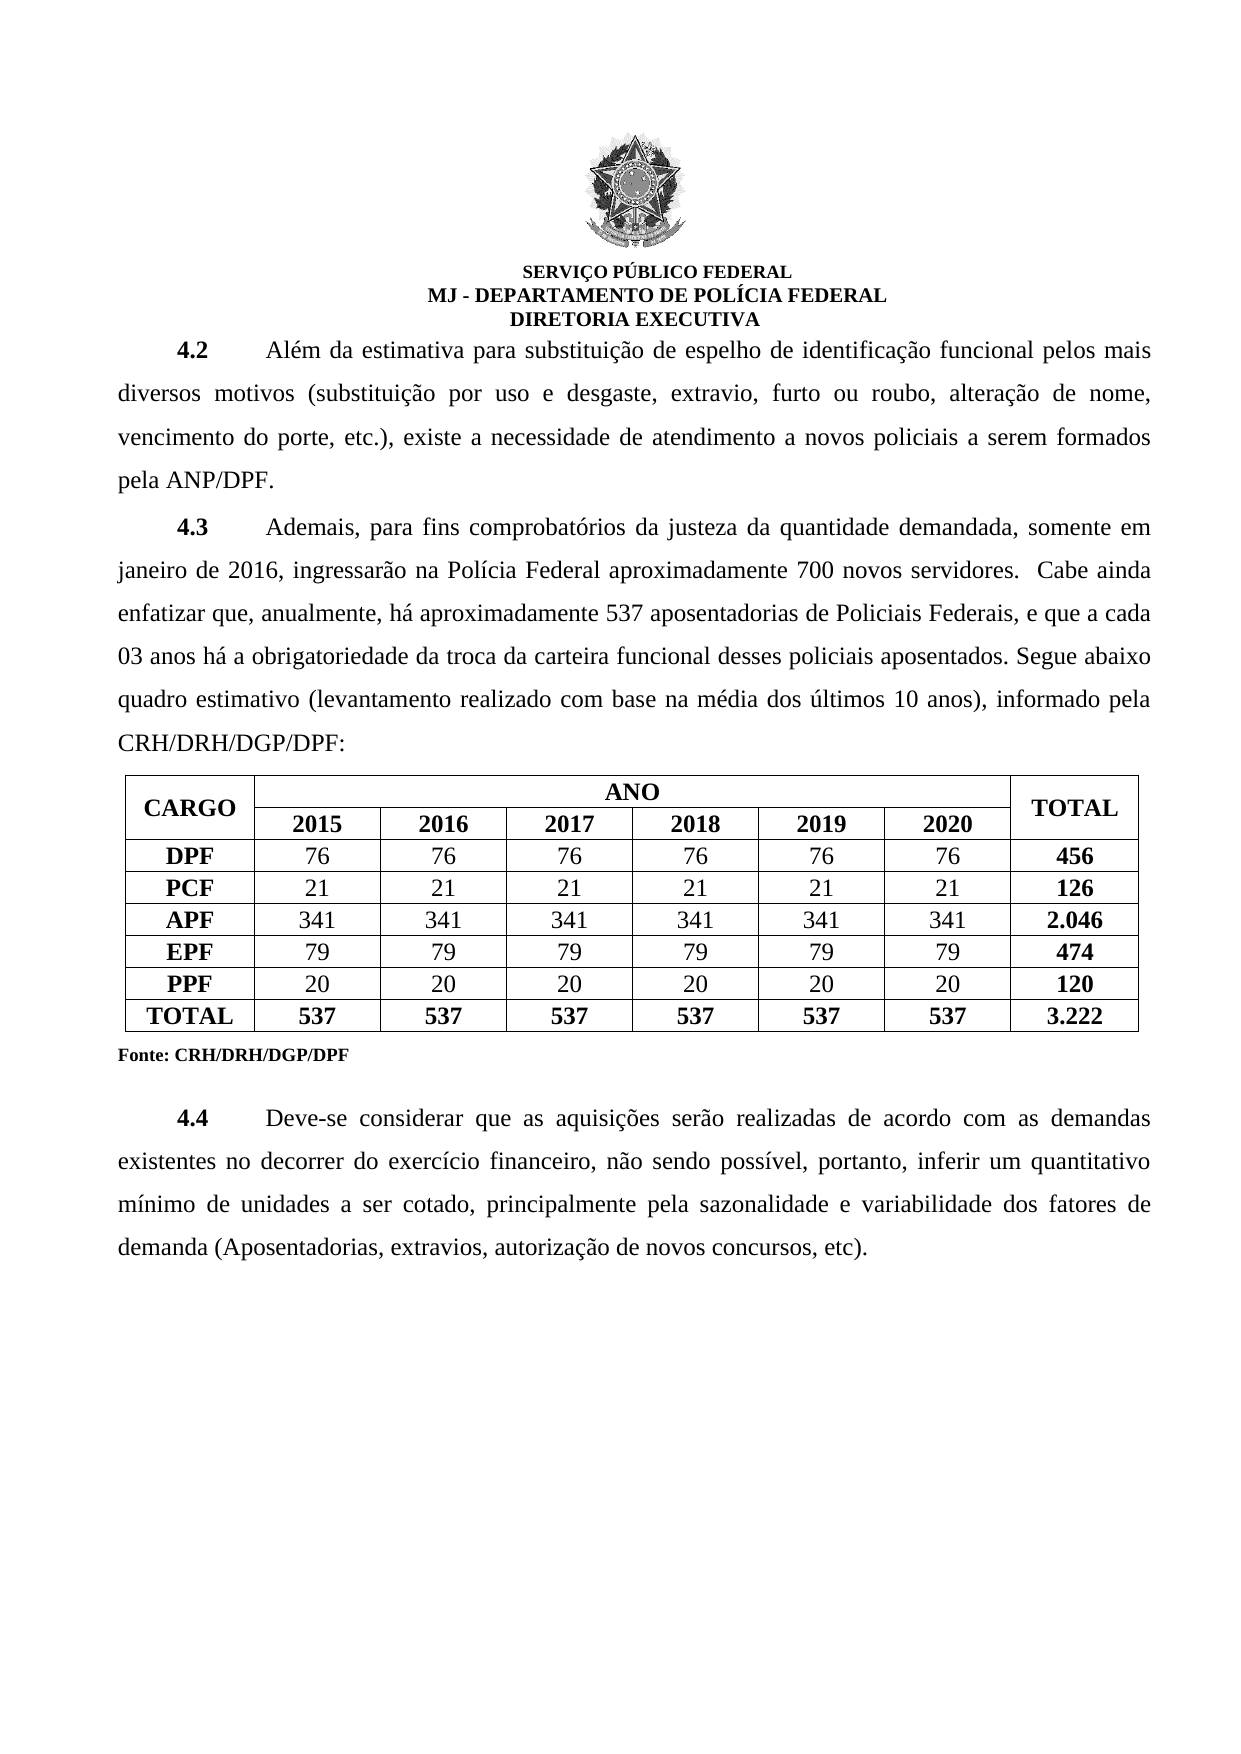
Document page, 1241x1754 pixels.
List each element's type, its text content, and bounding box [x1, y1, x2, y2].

table_cell PCF [126, 872, 254, 903]
table_header ANO [255, 776, 1010, 807]
table_cell 456 [1011, 840, 1138, 871]
table_cell 79 [885, 936, 1010, 967]
table_cell 2020 [885, 808, 1010, 839]
table_cell 79 [759, 936, 884, 967]
table_cell DPF [126, 840, 254, 871]
table_cell 537 [381, 1000, 506, 1031]
table_cell 76 [633, 840, 758, 871]
table_cell TOTAL [126, 1000, 254, 1031]
table_cell 20 [633, 968, 758, 999]
table_header CARGO [126, 776, 254, 839]
table_cell 341 [255, 904, 380, 935]
table_cell 341 [507, 904, 632, 935]
table_cell 21 [759, 872, 884, 903]
table_cell 2.046 [1011, 904, 1138, 935]
table_header TOTAL [1011, 776, 1138, 839]
table_cell EPF [126, 936, 254, 967]
table_cell 20 [885, 968, 1010, 999]
table_cell 79 [507, 936, 632, 967]
table_cell 21 [255, 872, 380, 903]
table_cell PPF [126, 968, 254, 999]
table_cell 76 [255, 840, 380, 871]
table_cell 474 [1011, 936, 1138, 967]
table_cell 537 [633, 1000, 758, 1031]
table_cell 21 [381, 872, 506, 903]
table_cell 537 [255, 1000, 380, 1031]
table_cell 20 [381, 968, 506, 999]
table_cell APF [126, 904, 254, 935]
text Fonte: CRH/DRH/DGP/DPF [118, 1044, 1152, 1066]
table_cell 79 [633, 936, 758, 967]
table_cell 76 [381, 840, 506, 871]
text Deve-se considerar que as aquisições serão realizadas de acordo com as demandas existentes no decorrer do exercício financeiro, não sendo possível, portanto, inferir um quantitativo mínimo de unidades a ser cotado, principalmente pela sazonalidade e variabilidade dos fatores de demanda (Aposentadorias, extravios, autorização de novos concursos, etc). [118, 1103, 1152, 1261]
text Além da estimativa para substituição de espelho de identificação funcional pelos mais diversos motivos (substituição por uso e desgaste, extravio, furto ou roubo, alteração de nome, vencimento do porte, etc.), existe a necessidade de atendimento a novos policiais a serem formados pela ANP/DPF. [118, 335, 1152, 493]
table_cell 76 [885, 840, 1010, 871]
table_cell 126 [1011, 872, 1138, 903]
table_cell 20 [255, 968, 380, 999]
table_cell 21 [633, 872, 758, 903]
table_cell 76 [759, 840, 884, 871]
table_cell 21 [885, 872, 1010, 903]
table_cell 537 [759, 1000, 884, 1031]
table_cell 21 [507, 872, 632, 903]
table_cell 2016 [381, 808, 506, 839]
table_cell 3.222 [1011, 1000, 1138, 1031]
table_cell 2015 [255, 808, 380, 839]
table_cell 341 [381, 904, 506, 935]
table_cell 79 [255, 936, 380, 967]
table_cell 537 [885, 1000, 1010, 1031]
table_cell 2018 [633, 808, 758, 839]
table_cell 76 [507, 840, 632, 871]
table_cell 79 [381, 936, 506, 967]
table_cell 341 [633, 904, 758, 935]
table_cell 341 [759, 904, 884, 935]
table_cell 341 [885, 904, 1010, 935]
table_cell 20 [507, 968, 632, 999]
table_cell 537 [507, 1000, 632, 1031]
text Ademais, para fins comprobatórios da justeza da quantidade demandada, somente em janeiro de 2016, ingressarão na Polícia Federal aproximadamente 700 novos servidores. Cabe ainda enfatizar que, anualmente, há aproximadamente 537 aposentadorias de Policiais Federais, e que a cada 03 anos há a obrigatoriedade da troca da carteira funcional desses policiais aposentados. Segue abaixo quadro estimativo (levantamento realizado com base na média dos últimos 10 anos), informado pela CRH/DRH/DGP/DPF: [118, 512, 1152, 756]
table_cell 120 [1011, 968, 1138, 999]
table_cell 20 [759, 968, 884, 999]
table_cell 2019 [759, 808, 884, 839]
table_cell 2017 [507, 808, 632, 839]
